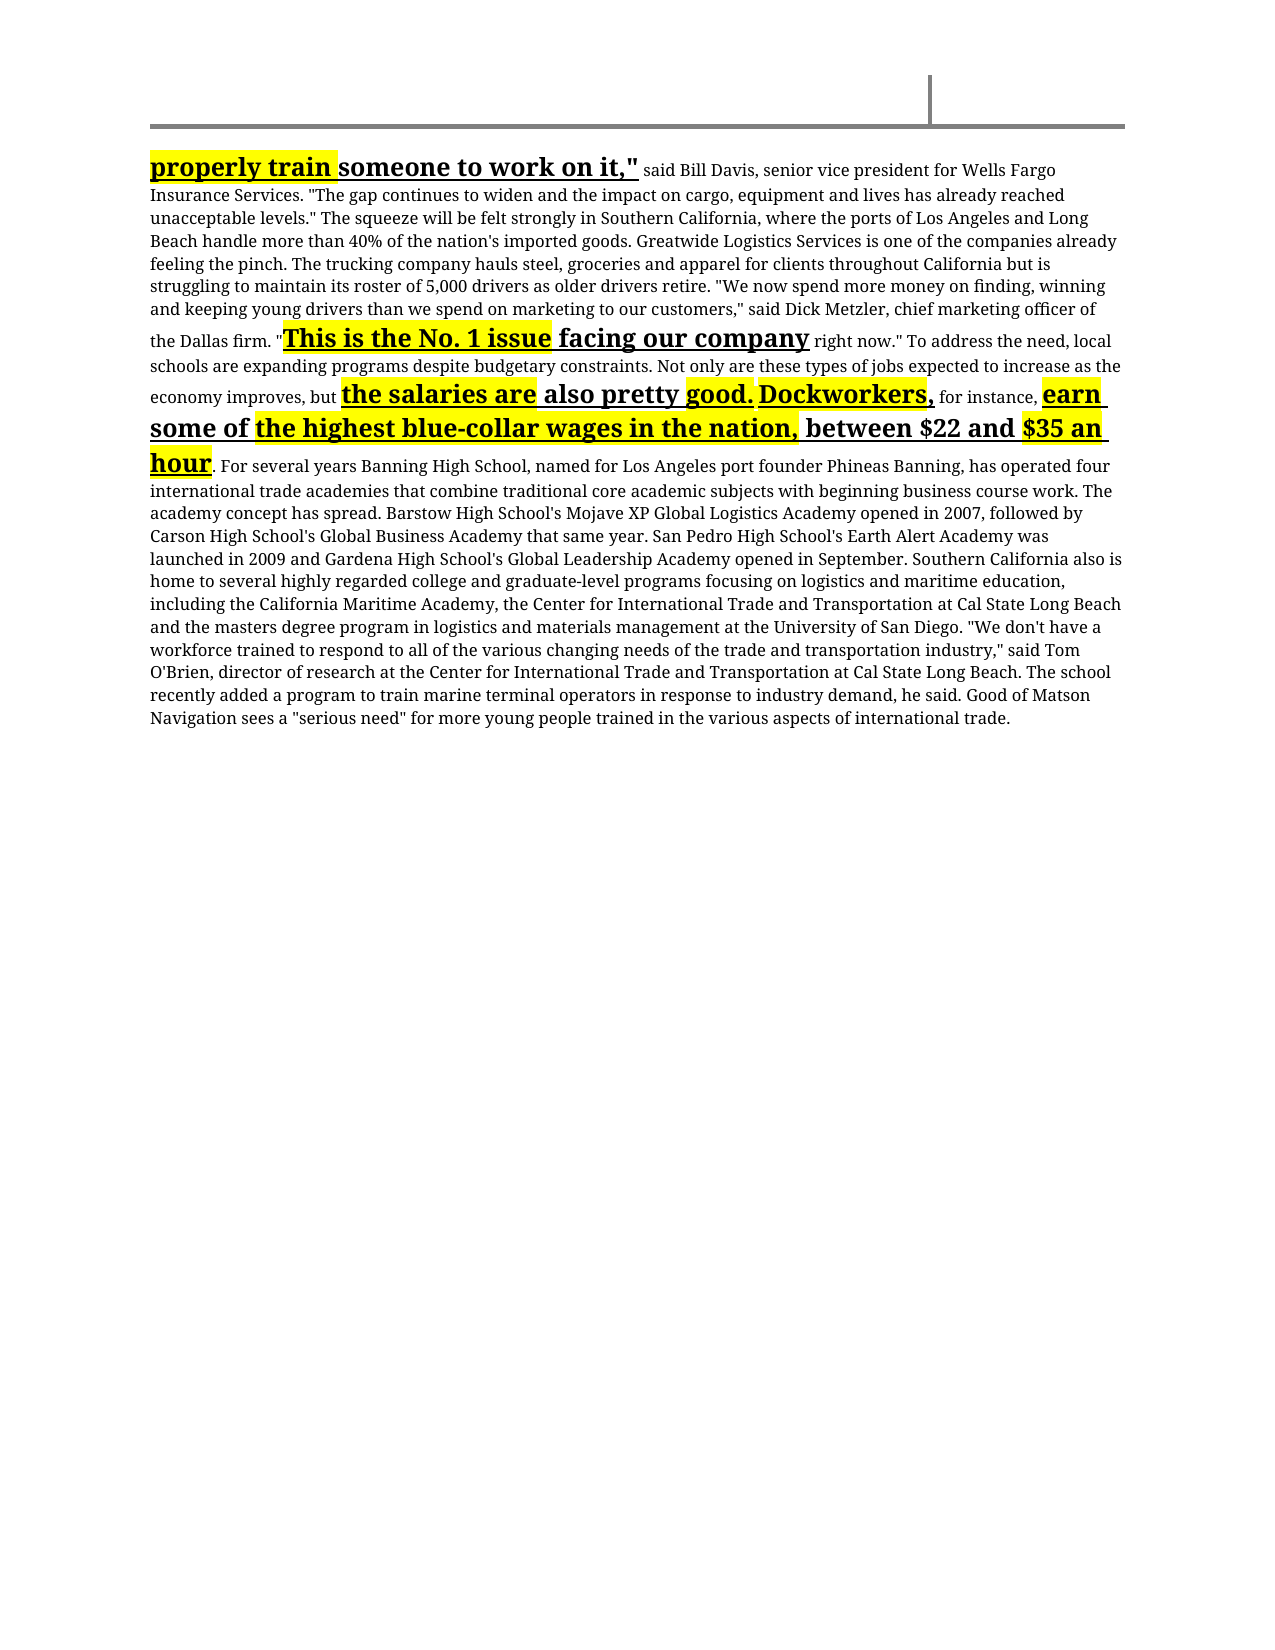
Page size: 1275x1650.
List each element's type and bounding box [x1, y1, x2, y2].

text [150, 150, 1125, 729]
